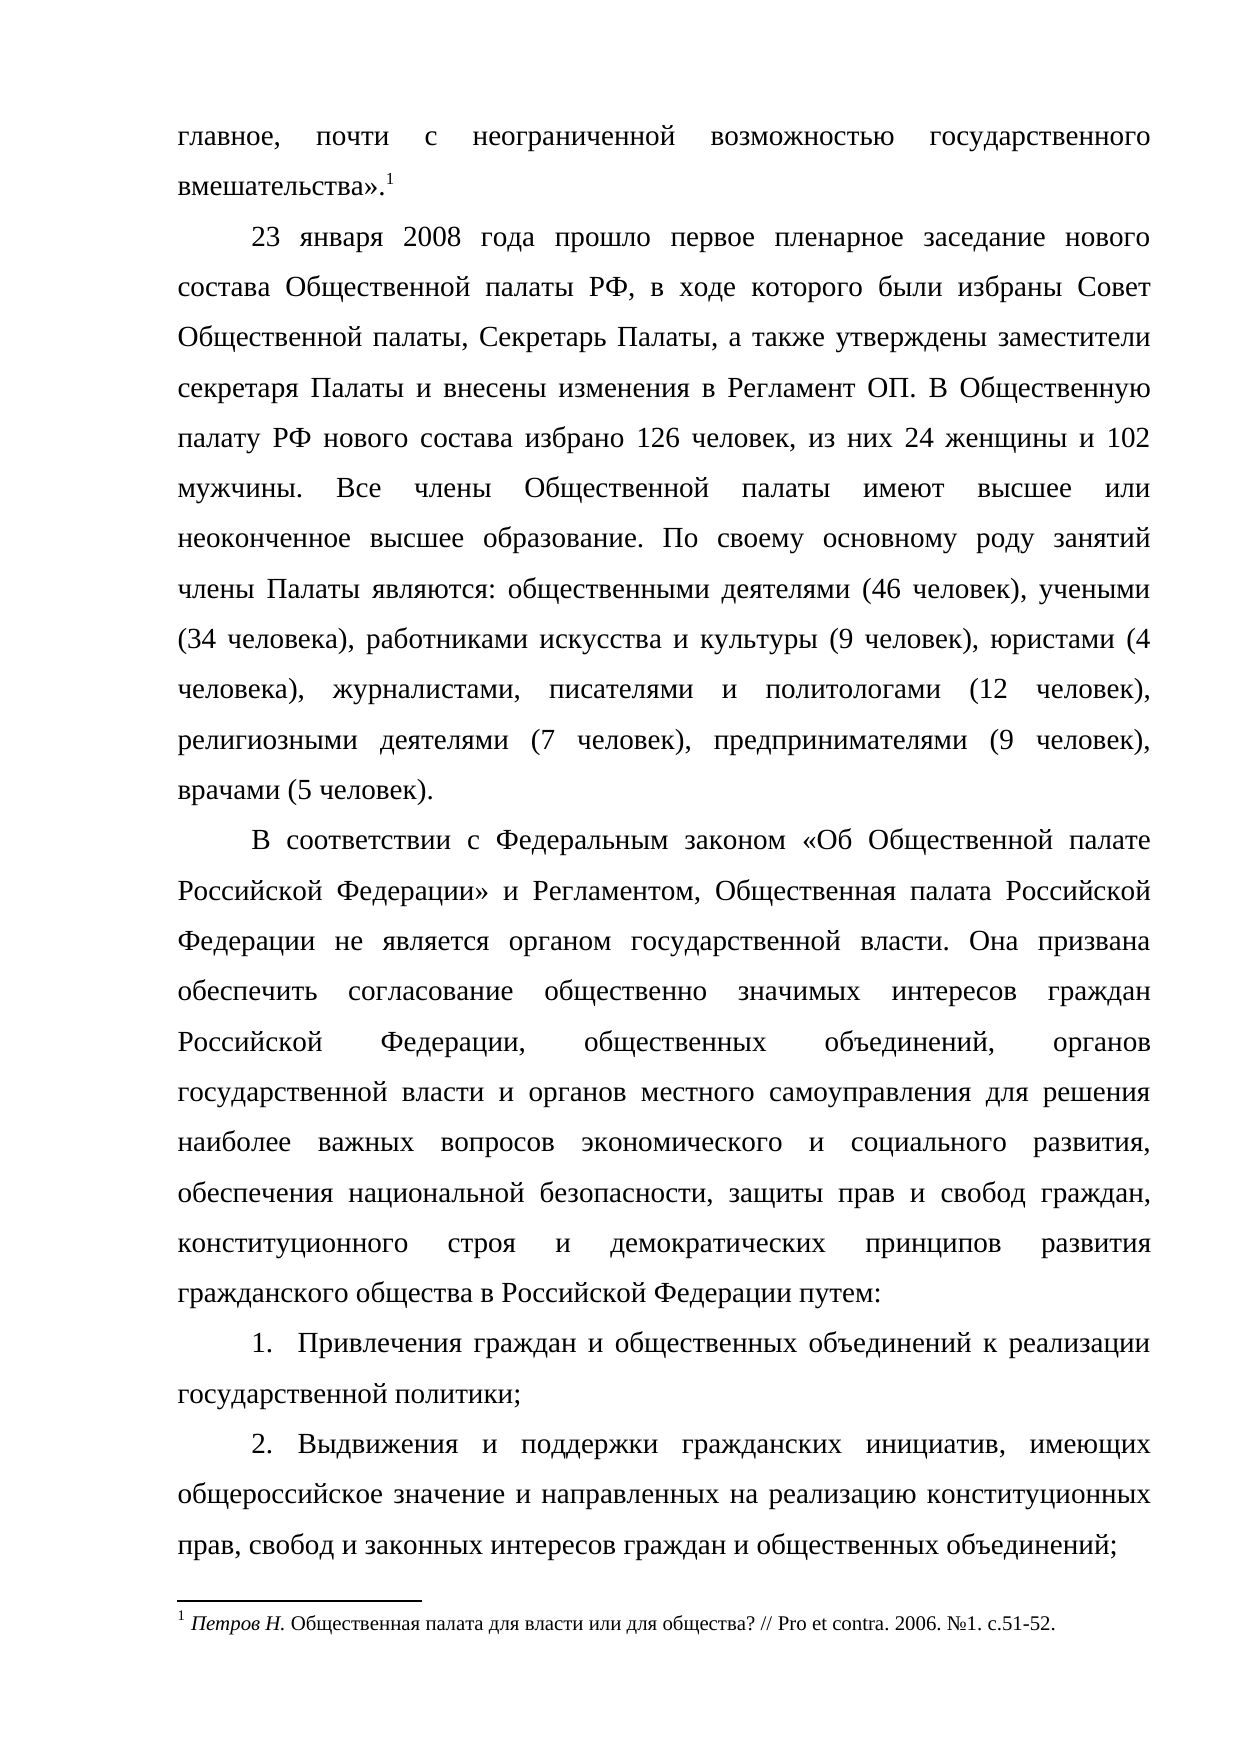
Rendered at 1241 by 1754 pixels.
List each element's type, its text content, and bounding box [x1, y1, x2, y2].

text 23 января 2008 года прошло первое пленарное заседание нового состава Общественной палаты РФ, в ходе которого были избраны Совет Общественной палаты, Секретарь Палаты, а также утверждены заместители секретаря Палаты и внесены изменения в Регламент ОП. В Общественную палату РФ нового состава избрано 126 человек, из них 24 женщины и 102 мужчины. Все члены Общественной палаты имеют высшее или неоконченное высшее образование. По своему основному роду занятий члены Палаты являются: общественными деятелями (46 человек), учеными (34 человека), работниками искусства и культуры (9 человек), юристами (4 человека), журналистами, писателями и политологами (12 человек), религиозными деятелями (7 человек), предпринимателями (9 человек), врачами (5 человек). [177, 219, 1152, 806]
list Выдвижения и поддержки гражданских инициатив, имеющих общероссийское значение и направленных на реализацию конституционных прав, свобод и законных интересов граждан и общественных объединений; [177, 1426, 1152, 1560]
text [177, 118, 1152, 202]
text В соответствии с Федеральным законом «Об Общественной палате Российской Федерации» и Регламентом, Общественная палата Российской Федерации не является органом государственной власти. Она призвана обеспечить согласование общественно значимых интересов граждан Российской Федерации, общественных объединений, органов государственной власти и органов местного самоуправления для решения наиболее важных вопросов экономического и социального развития, обеспечения национальной безопасности, защиты прав и свобод граждан, конституционного строя и демократических принципов развития гражданского общества в Российской Федерации путем: [177, 822, 1152, 1309]
list Привлечения граждан и общественных объединений к реализации государственной политики; [177, 1326, 1152, 1409]
